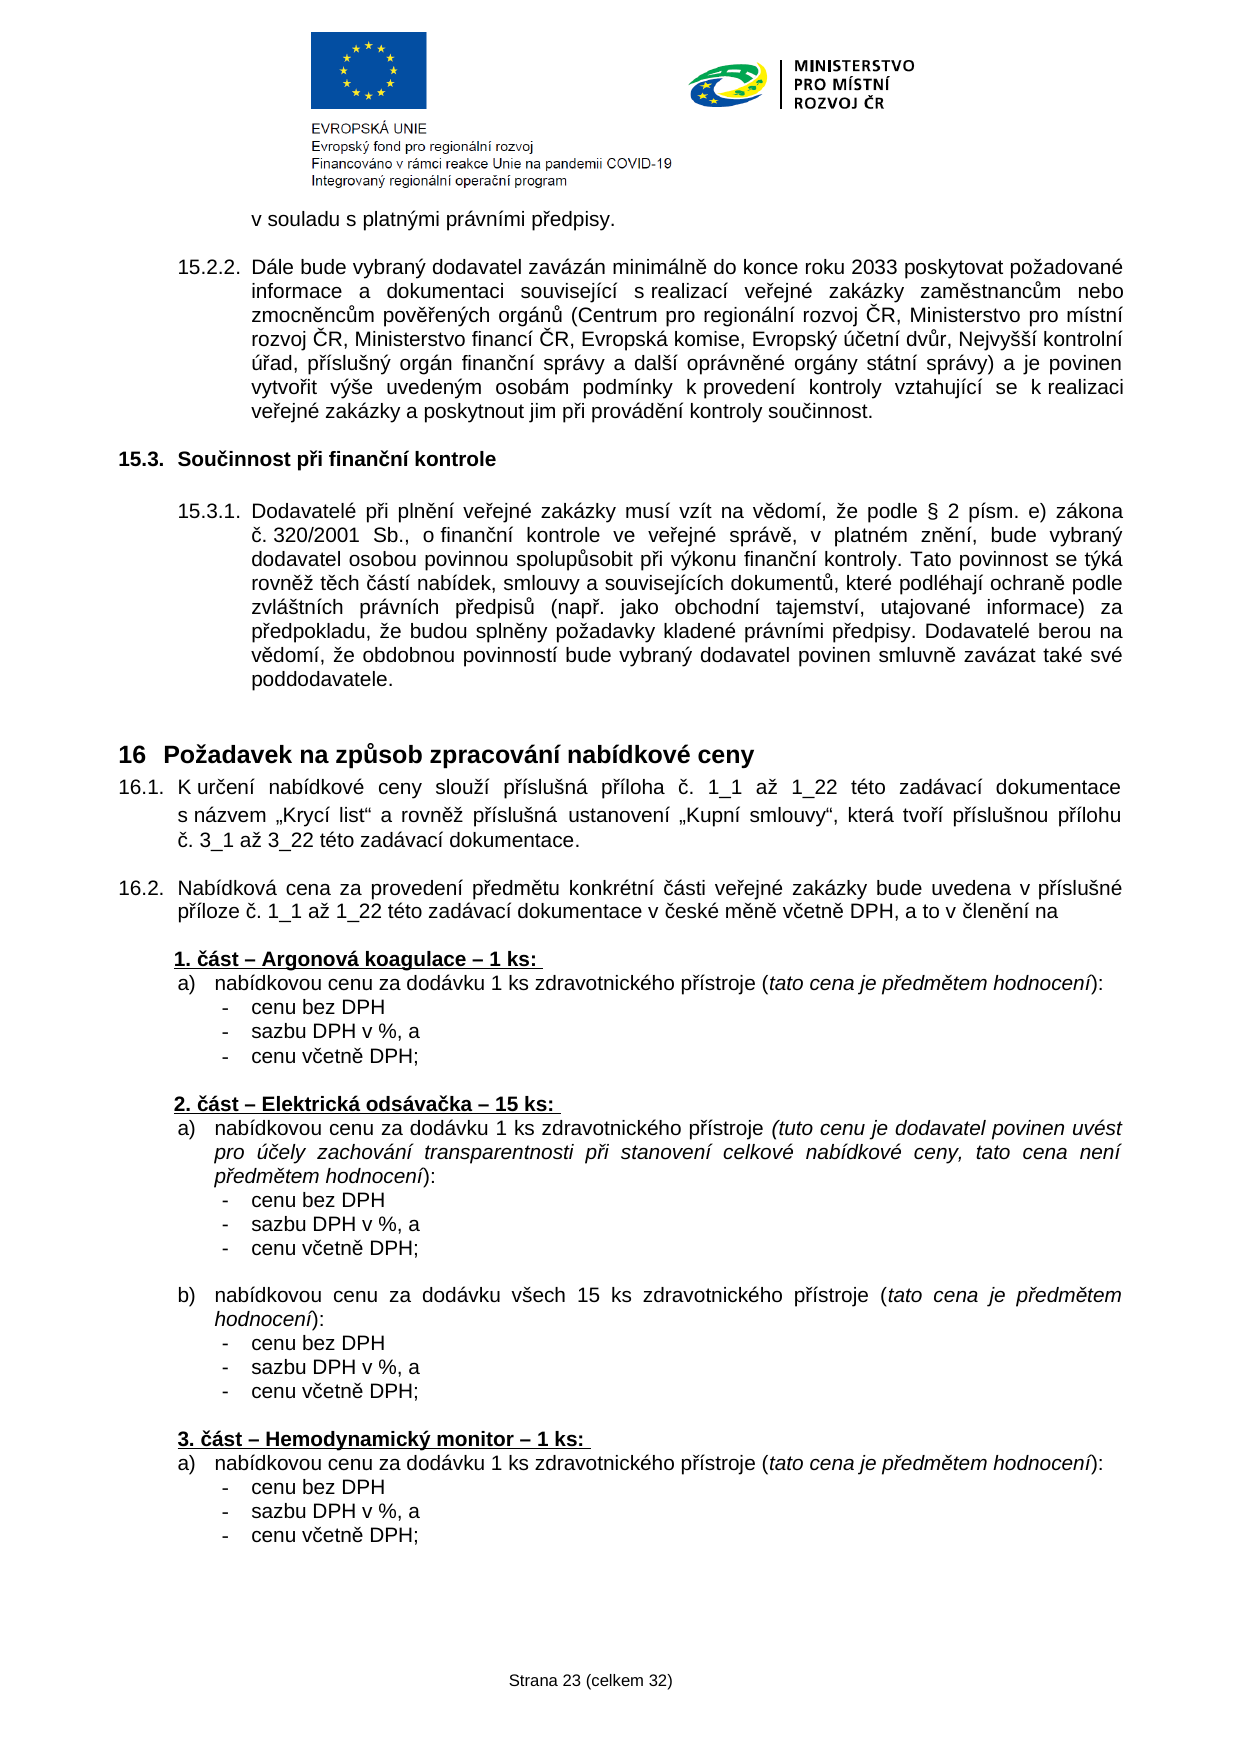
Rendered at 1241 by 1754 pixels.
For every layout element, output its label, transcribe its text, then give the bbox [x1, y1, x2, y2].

list cenu včetně DPH; [222, 1043, 1122, 1068]
list sazbu DPH v %, a [222, 1499, 1122, 1523]
list cenu včetně DPH; [222, 1523, 1122, 1547]
list 2. část – Elektrická odsávačka – 15 ks: [174, 1092, 1122, 1116]
list nabídkovou cenu za dodávku 1 ks zdravotnického přístroje (tato cena je předmětem hodnocení): [177, 971, 1122, 995]
list sazbu DPH v %, a [222, 1019, 1122, 1043]
text 3. část – Hemodynamický monitor – 1 ks: [118, 1427, 1122, 1451]
text b) nabídkovou cenu za dodávku všech 15 ks zdravotnického přístroje (tato cena je předmětem hodnocení): [177, 1283, 1122, 1331]
list Dále bude vybraný dodavatel zavázán minimálně do konce roku 2033 poskytovat požadované informace a dokumentaci související s realizací veřejné zakázky zaměstnancům nebo zmocněncům pověřených orgánů (Centrum pro regionální rozvoj ČR, Ministerstvo pro místní rozvoj ČR, Ministerstvo financí ČR, Evropská komise, Evropský účetní dvůr, Nejvyšší kontrolní úřad, příslušný orgán finanční správy a další oprávněné orgány státní správy) a je povinen vytvořit výše uvedeným osobám podmínky k provedení kontroly vztahující se k realizaci veřejné zakázky a poskytnout jim při provádění kontroly součinnost. [177, 255, 1124, 422]
text 15.3. Součinnost při finanční kontrole [118, 446, 1122, 470]
list nabídkovou cenu za dodávku 1 ks zdravotnického přístroje (tato cena je předmětem hodnocení): [177, 1451, 1122, 1475]
text - cenu bez DPH [222, 1331, 1122, 1355]
text - cenu bez DPH [222, 1187, 1122, 1211]
list Nabídková cena za provedení předmětu konkrétní části veřejné zakázky bude uvedena v příslušné příloze č. 1_1 až 1_22 této zadávací dokumentace v české měně včetně DPH, a to v členění na [118, 875, 1122, 923]
text - cenu včetně DPH; [222, 1379, 1122, 1403]
list K určení nabídkové ceny slouží příslušná příloha č. 1_1 až 1_22 této zadávací dokumentace s názvem „Krycí list“ a rovněž příslušná ustanovení „Kupní smlouvy“, která tvoří příslušnou přílohu č. 3_1 až 3_22 této zadávací dokumentace. [118, 775, 1122, 851]
text - sazbu DPH v %, a [222, 1211, 1122, 1235]
list cenu bez DPH [222, 995, 1122, 1019]
text - sazbu DPH v %, a [222, 1355, 1122, 1379]
text a) nabídkovou cenu za dodávku 1 ks zdravotnického přístroje (tuto cenu je dodavatel povinen uvést pro účely zachování transparentnosti při stanovení celkové nabídkové ceny, tato cena není předmětem hodnocení): [177, 1116, 1122, 1187]
text - cenu včetně DPH; [222, 1235, 1122, 1259]
subtitle Požadavek na způsob zpracování nabídkové ceny [118, 740, 1122, 768]
list 1. část – Argonová koagulace – 1 ks: [174, 947, 1122, 971]
list Dodavatelé při plnění veřejné zakázky musí vzít na vědomí, že podle § 2 písm. e) zákona č. 320/2001 Sb., o finanční kontrole ve veřejné správě, v platném znění, bude vybraný dodavatel osobou povinnou spolupůsobit při výkonu finanční kontroly. Tato povinnost se týká rovněž těch částí nabídek, smlouvy a souvisejících dokumentů, které podléhají ochraně podle zvláštních právních předpisů (např. jako obchodní tajemství, utajované informace) za předpokladu, že budou splněny požadavky kladené právními předpisy. Dodavatelé berou na vědomí, že obdobnou povinností bude vybraný dodavatel povinen smluvně zavázat také své poddodavatele. [177, 499, 1124, 691]
picture [300, 27, 922, 193]
list cenu bez DPH [222, 1475, 1122, 1499]
